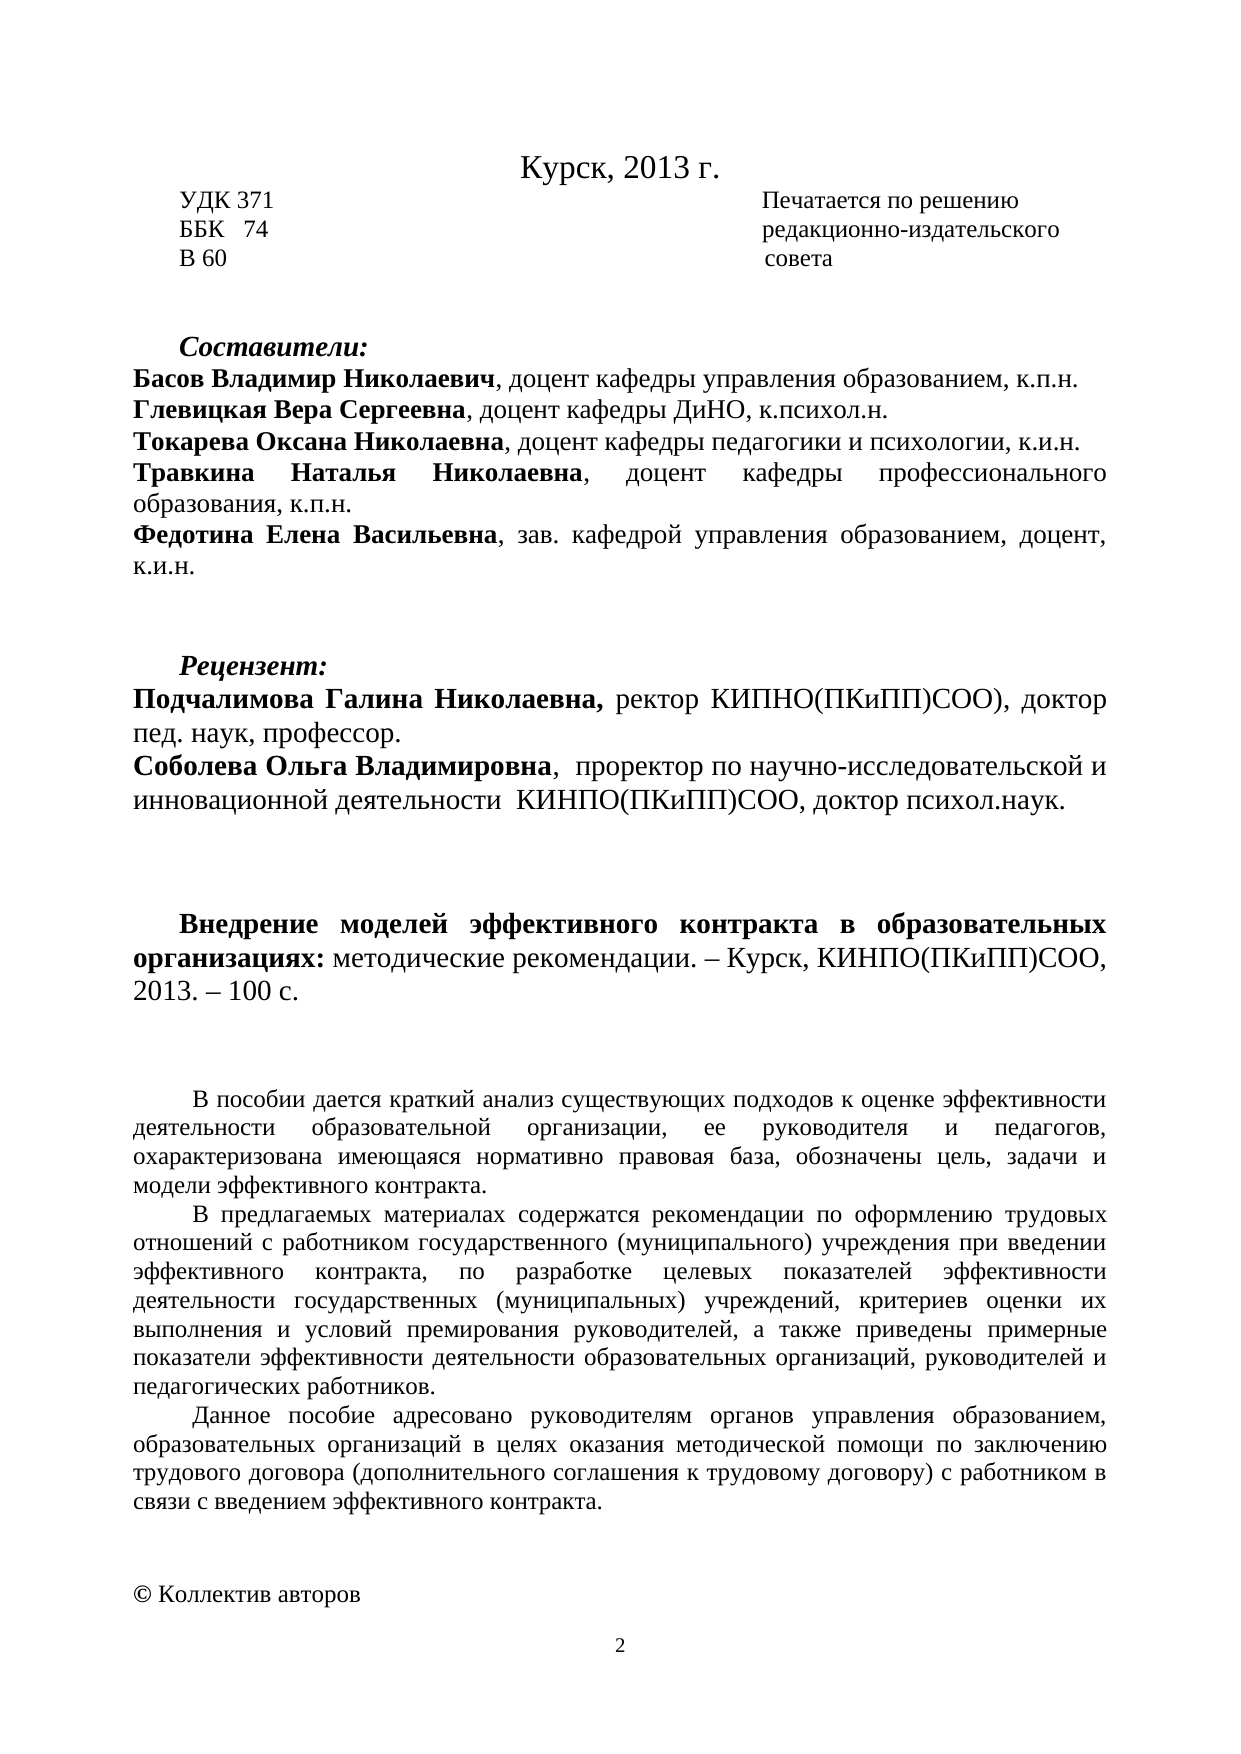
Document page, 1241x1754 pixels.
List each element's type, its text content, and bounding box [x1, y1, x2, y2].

text Травкина Наталья Николаевна, доцент кафедры профессионального образования, к.п.н. [133, 456, 1107, 518]
text © Коллектив авторов [133, 1579, 1107, 1608]
text УДК 371 Печатается по решению [133, 185, 1107, 214]
text Токарева Оксана Николаевна, доцент кафедры педагогики и психологии, к.и.н. [133, 425, 1107, 456]
text Басов Владимир Николаевич, доцент кафедры управления образованием, к.п.н. [133, 362, 1107, 394]
text ББК 74 редакционно-издательского [133, 214, 1107, 243]
text Соболева Ольга Владимировна, проректор по научно-исследовательской и инновационной деятельности КИНПО(ПКиПП)СОО, доктор психол.наук. [133, 748, 1107, 815]
text Данное пособие адресовано руководителям органов управления образованием, образовательных организаций в целях оказания методической помощи по заключению трудового договора (дополнительного соглашения к трудовому договору) с работником в связи с введением эффективного контракта. [133, 1400, 1107, 1515]
text Курск, 2013 г. [133, 147, 1107, 185]
text Внедрение моделей эффективного контракта в образовательных организациях: методические рекомендации. – Курск, КИНПО(ПКиПП)СОО, 2013. – 100 с. [133, 906, 1107, 1007]
text Подчалимова Галина Николаевна, ректор КИПНО(ПКиПП)СОО), доктор пед. наук, профессор. [133, 681, 1107, 748]
text В предлагаемых материалах содержатся рекомендации по оформлению трудовых отношений с работником государственного (муниципального) учреждения при введении эффективного контракта, по разработке целевых показателей эффективности деятельности государственных (муниципальных) учреждений, критериев оценки их выполнения и условий премирования руководителей, а также приведены примерные показатели эффективности деятельности образовательных организаций, руководителей и педагогических работников. [133, 1199, 1107, 1400]
text Составители: [133, 329, 1107, 362]
text В пособии дается краткий анализ существующих подходов к оценке эффективности деятельности образовательной организации, ее руководителя и педагогов, охарактеризована имеющаяся нормативно правовая база, обозначены цель, задачи и модели эффективного контракта. [133, 1084, 1107, 1199]
text Федотина Елена Васильевна, зав. кафедрой управления образованием, доцент, к.и.н. [133, 518, 1107, 581]
text Рецензент: [133, 648, 1107, 681]
text Глевицкая Вера Сергеевна, доцент кафедры ДиНО, к.психол.н. [133, 394, 1107, 425]
text В 60 совета [133, 243, 1107, 271]
